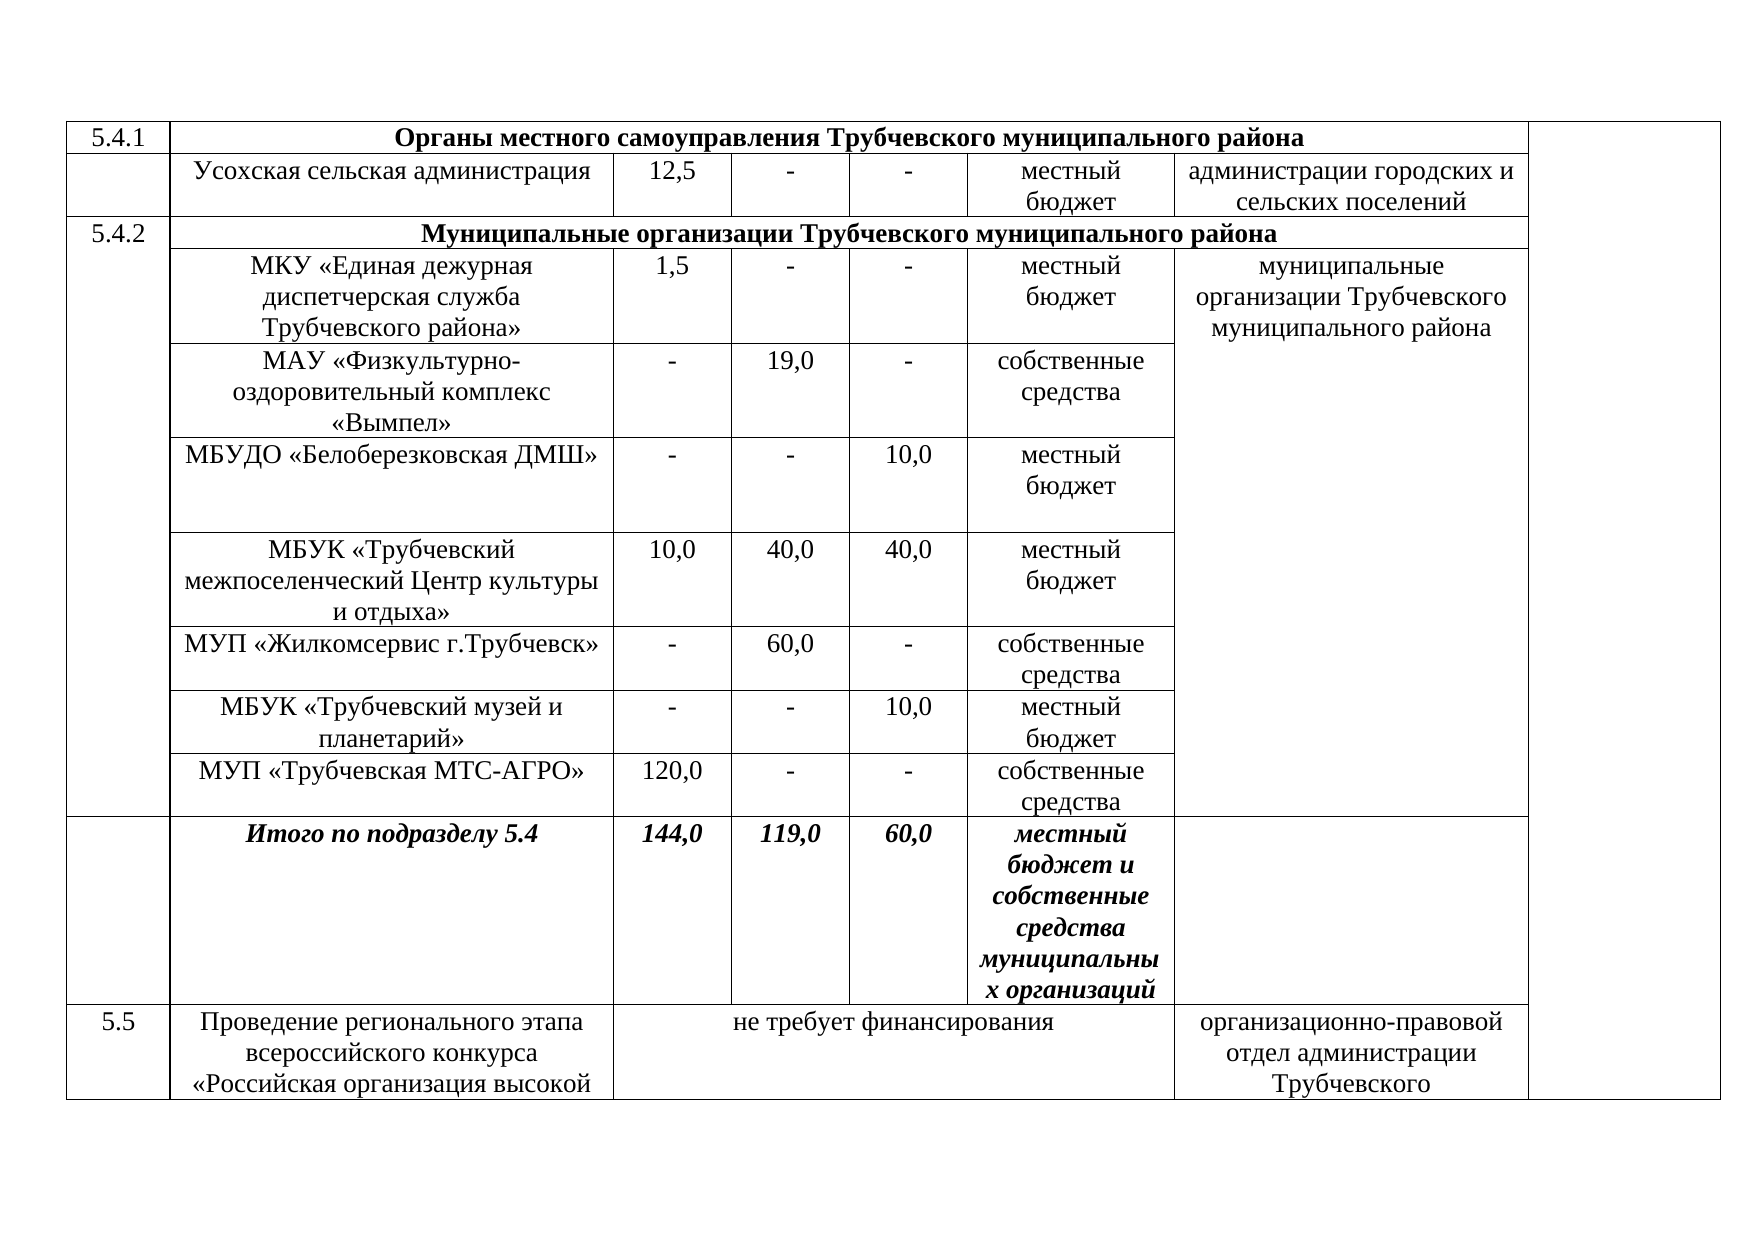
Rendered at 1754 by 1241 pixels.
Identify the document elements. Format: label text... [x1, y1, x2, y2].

table_cell МУП «Жилкомсервис г.Трубчевск» [171, 627, 613, 689]
table_cell - [850, 344, 967, 437]
table_cell - [732, 154, 849, 216]
table_cell - [614, 627, 731, 689]
table_cell Итого по подразделу 5.4 [171, 817, 613, 1004]
table_cell [67, 154, 169, 216]
table_cell 119,0 [732, 817, 849, 1004]
table_cell - [850, 249, 967, 343]
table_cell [1175, 1005, 1528, 1098]
table_cell 10,0 [614, 533, 731, 626]
table_cell собственные средства [968, 344, 1174, 437]
table_cell Усохская сельская администрация [171, 154, 613, 216]
table_cell 144,0 [614, 817, 731, 1004]
table_cell 10,0 [850, 438, 967, 532]
table_cell МБУК «Трубчевский музей и планетарий» [171, 691, 613, 753]
table_cell - [732, 691, 849, 753]
table_cell 5.4.1 [67, 122, 169, 153]
table_cell местный бюджет и собственные средства муниципальных организаций [968, 817, 1174, 1004]
table_cell - [850, 154, 967, 216]
table_cell - [732, 249, 849, 343]
table_cell - [614, 438, 731, 532]
table_cell МКУ «Единая дежурная диспетчерская служба Трубчевского района» [171, 249, 613, 343]
table_cell администрации городских и сельских поселений [1175, 154, 1528, 216]
table_cell местный бюджет [968, 249, 1174, 343]
table_cell местный бюджет [968, 533, 1174, 626]
table_cell 40,0 [850, 533, 967, 626]
table_cell МАУ «Физкультурно-оздоровительный комплекс «Вымпел» [171, 344, 613, 437]
table_cell 12,5 [614, 154, 731, 216]
table_cell 1,5 [614, 249, 731, 343]
table_cell местный бюджет [968, 438, 1174, 532]
table_cell МУП «Трубчевская МТС-АГРО» [171, 754, 613, 816]
table_cell Органы местного самоуправления Трубчевского муниципального района [171, 122, 1528, 153]
table_cell собственные средства [968, 754, 1174, 816]
table_cell 5.4.2 [67, 217, 169, 816]
table_cell МБУК «Трубчевский межпоселенческий Центр культуры и отдыха» [171, 533, 613, 626]
table_cell муниципальные организации Трубчевского муниципального района [1175, 249, 1528, 816]
table_cell [1175, 817, 1528, 1004]
table_cell - [732, 754, 849, 816]
table_cell - [850, 754, 967, 816]
table_cell 60,0 [850, 817, 967, 1004]
table_cell местный бюджет [968, 691, 1174, 753]
table_cell 60,0 [732, 627, 849, 689]
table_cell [171, 1005, 613, 1098]
table_cell - [614, 344, 731, 437]
table_cell собственные средства [968, 627, 1174, 689]
table_cell 19,0 [732, 344, 849, 437]
table_cell - [850, 627, 967, 689]
table_cell Муниципальные организации Трубчевского муниципального района [171, 217, 1528, 248]
table_cell 5.5 [67, 1005, 169, 1098]
table_cell 40,0 [732, 533, 849, 626]
table_cell 10,0 [850, 691, 967, 753]
table_cell - [614, 691, 731, 753]
table_cell 120,0 [614, 754, 731, 816]
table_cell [614, 1005, 1174, 1098]
table_cell МБУДО «Белоберезковская ДМШ» [171, 438, 613, 532]
table_cell [67, 817, 169, 1004]
table_cell - [732, 438, 849, 532]
table_cell местный бюджет [968, 154, 1174, 216]
